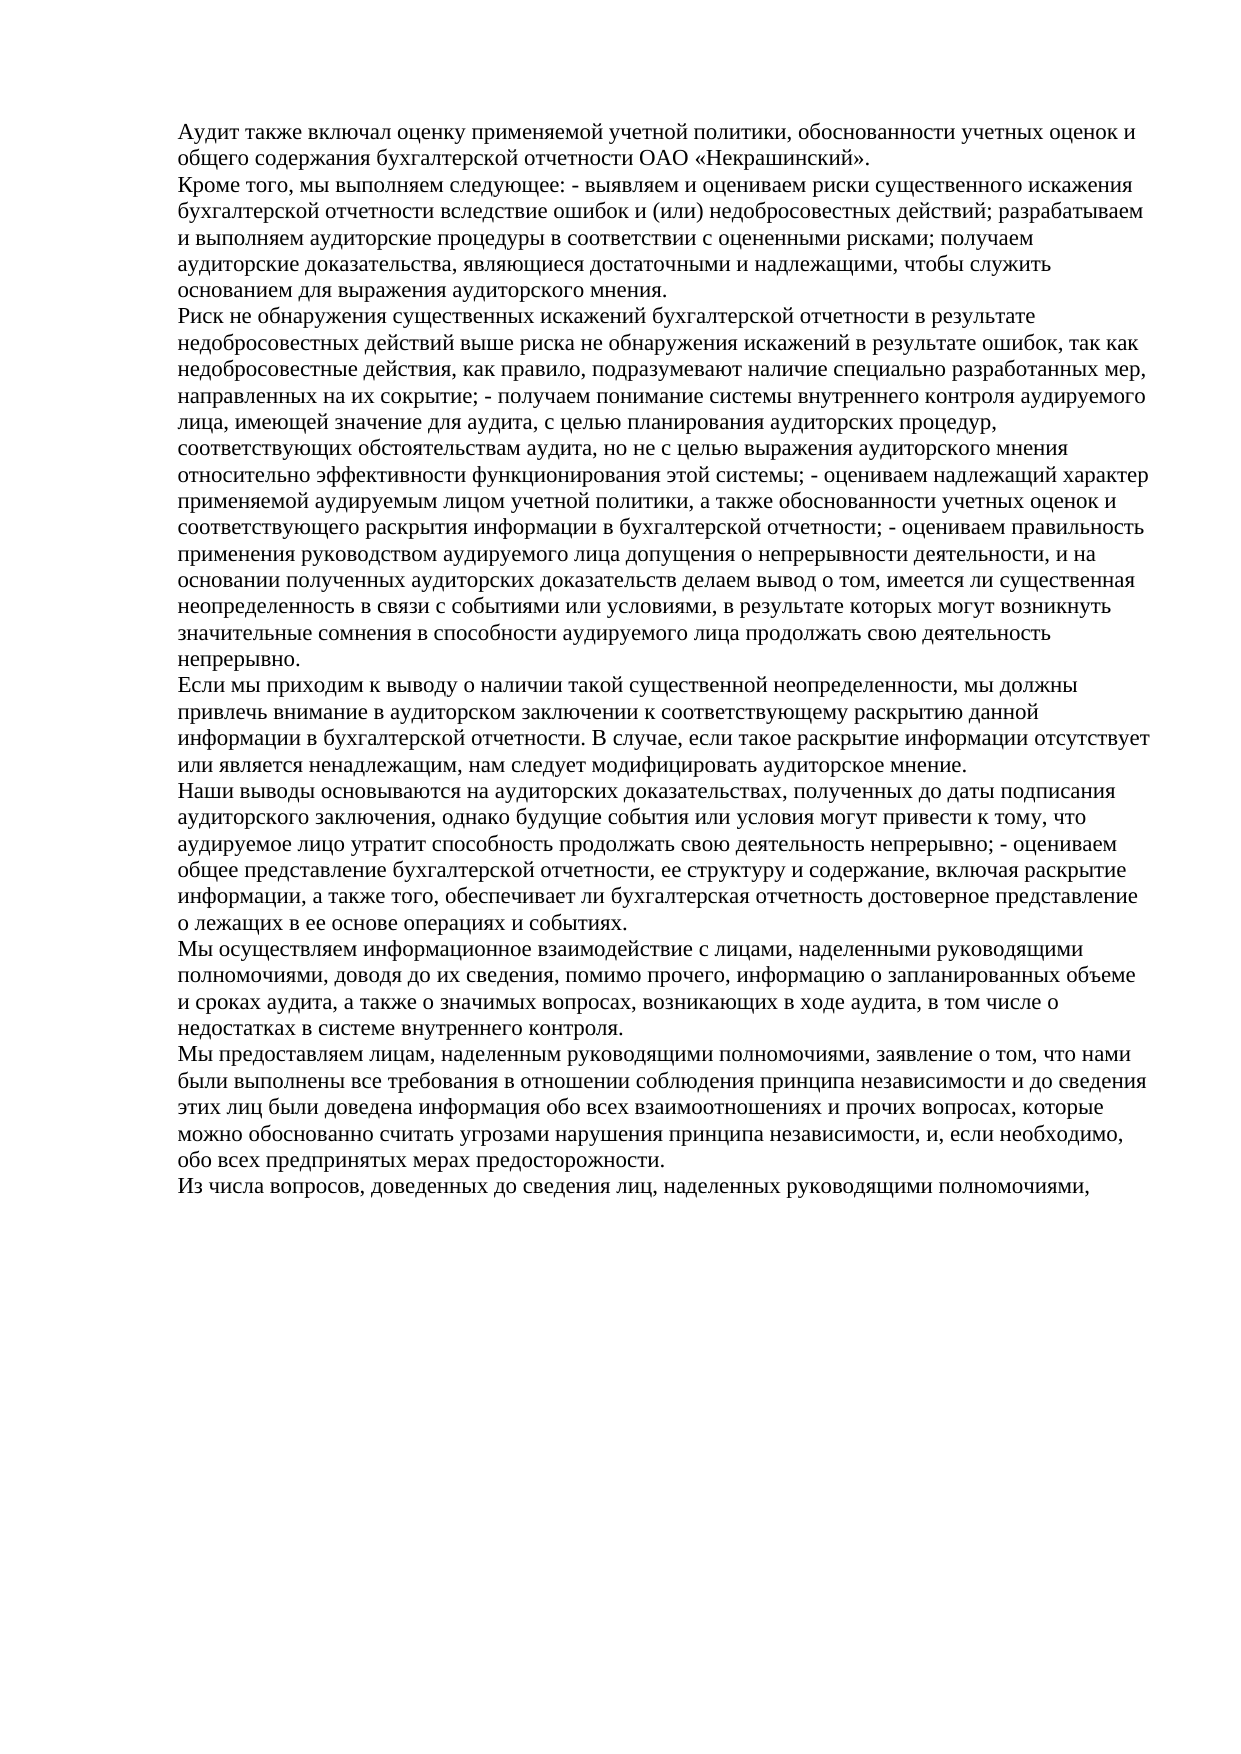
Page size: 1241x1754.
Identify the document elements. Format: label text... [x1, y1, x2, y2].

text Риск не обнаружения существенных искажений бухгалтерской отчетности в результате недобросовестных действий выше риска не обнаружения искажений в результате ошибок, так как недобросовестные действия, как правило, подразумевают наличие специально разработанных мер, направленных на их сокрытие; - получаем понимание системы внутреннего контроля аудируемого лица, имеющей значение для аудита, с целью планирования аудиторских процедур, соответствующих обстоятельствам аудита, но не с целью выражения аудиторского мнения относительно эффективности функционирования этой системы; - оцениваем надлежащий характер применяемой аудируемым лицом учетной политики, а также обоснованности учетных оценок и соответствующего раскрытия информации в бухгалтерской отчетности; - оцениваем правильность применения руководством аудируемого лица допущения о непрерывности деятельности, и на основании полученных аудиторских доказательств делаем вывод о том, имеется ли существенная неопределенность в связи с событиями или условиями, в результате которых могут возникнуть значительные сомнения в способности аудируемого лица продолжать свою деятельность непрерывно. [177, 303, 1152, 672]
text Если мы приходим к выводу о наличии такой существенной неопределенности, мы должны привлечь внимание в аудиторском заключении к соответствующему раскрытию данной информации в бухгалтерской отчетности. В случае, если такое раскрытие информации отсутствует или является ненадлежащим, нам следует модифицировать аудиторское мнение. [177, 672, 1152, 777]
text Кроме того, мы выполняем следующее: - выявляем и оцениваем риски существенного искажения бухгалтерской отчетности вследствие ошибок и (или) недобросовестных действий; разрабатываем и выполняем аудиторские процедуры в соответствии с оцененными рисками; получаем аудиторские доказательства, являющиеся достаточными и надлежащими, чтобы служить основанием для выражения аудиторского мнения. [177, 171, 1152, 303]
text Аудит также включал оценку применяемой учетной политики, обоснованности учетных оценок и общего содержания бухгалтерской отчетности ОАО «Некрашинский». [177, 118, 1152, 171]
text Из числа вопросов, доведенных до сведения лиц, наделенных руководящими полномочиями, [177, 1172, 1152, 1199]
text Мы осуществляем информационное взаимодействие с лицами, наделенными руководящими полномочиями, доводя до их сведения, помимо прочего, информацию о запланированных объеме и сроках аудита, а также о значимых вопросах, возникающих в ходе аудита, в том числе о недостатках в системе внутреннего контроля. [177, 935, 1152, 1041]
text Мы предоставляем лицам, наделенным руководящими полномочиями, заявление о том, что нами были выполнены все требования в отношении соблюдения принципа независимости и до сведения этих лиц были доведена информация обо всех взаимоотношениях и прочих вопросах, которые можно обоснованно считать угрозами нарушения принципа независимости, и, если необходимо, обо всех предпринятых мерах предосторожности. [177, 1041, 1152, 1172]
text Наши выводы основываются на аудиторских доказательствах, полученных до даты подписания аудиторского заключения, однако будущие события или условия могут привести к тому, что аудируемое лицо утратит способность продолжать свою деятельность непрерывно; - оцениваем общее представление бухгалтерской отчетности, ее структуру и содержание, включая раскрытие информации, а также того, обеспечивает ли бухгалтерская отчетность достоверное представление о лежащих в ее основе операциях и событиях. [177, 777, 1152, 935]
